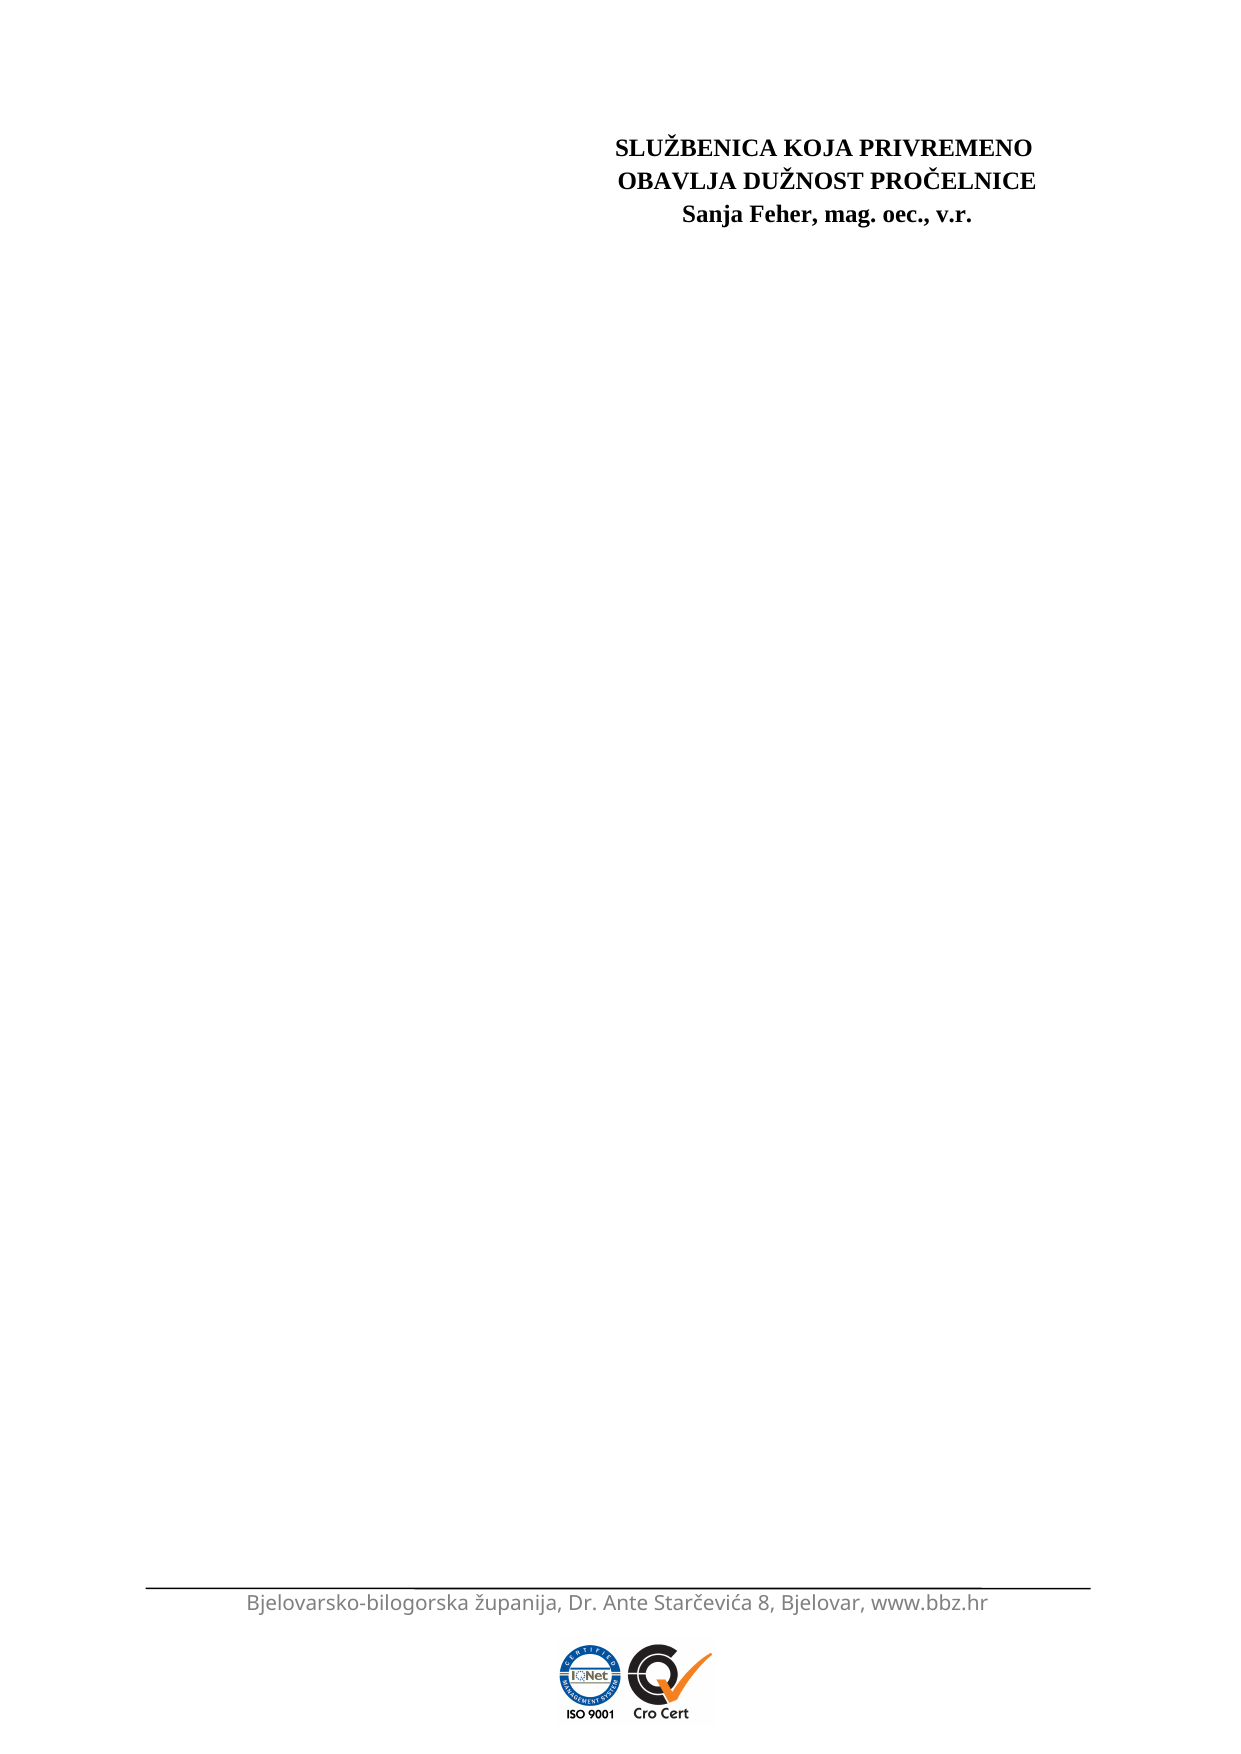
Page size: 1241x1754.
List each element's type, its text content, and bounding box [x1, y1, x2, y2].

text Sanja Feher, mag. oec., v.r. [118, 199, 1122, 228]
text OBAVLJA DUŽNOST PROČELNICE [118, 166, 1122, 195]
text SLUŽBENICA KOJA PRIVREMENO [118, 133, 1122, 162]
picture [556, 1637, 717, 1726]
